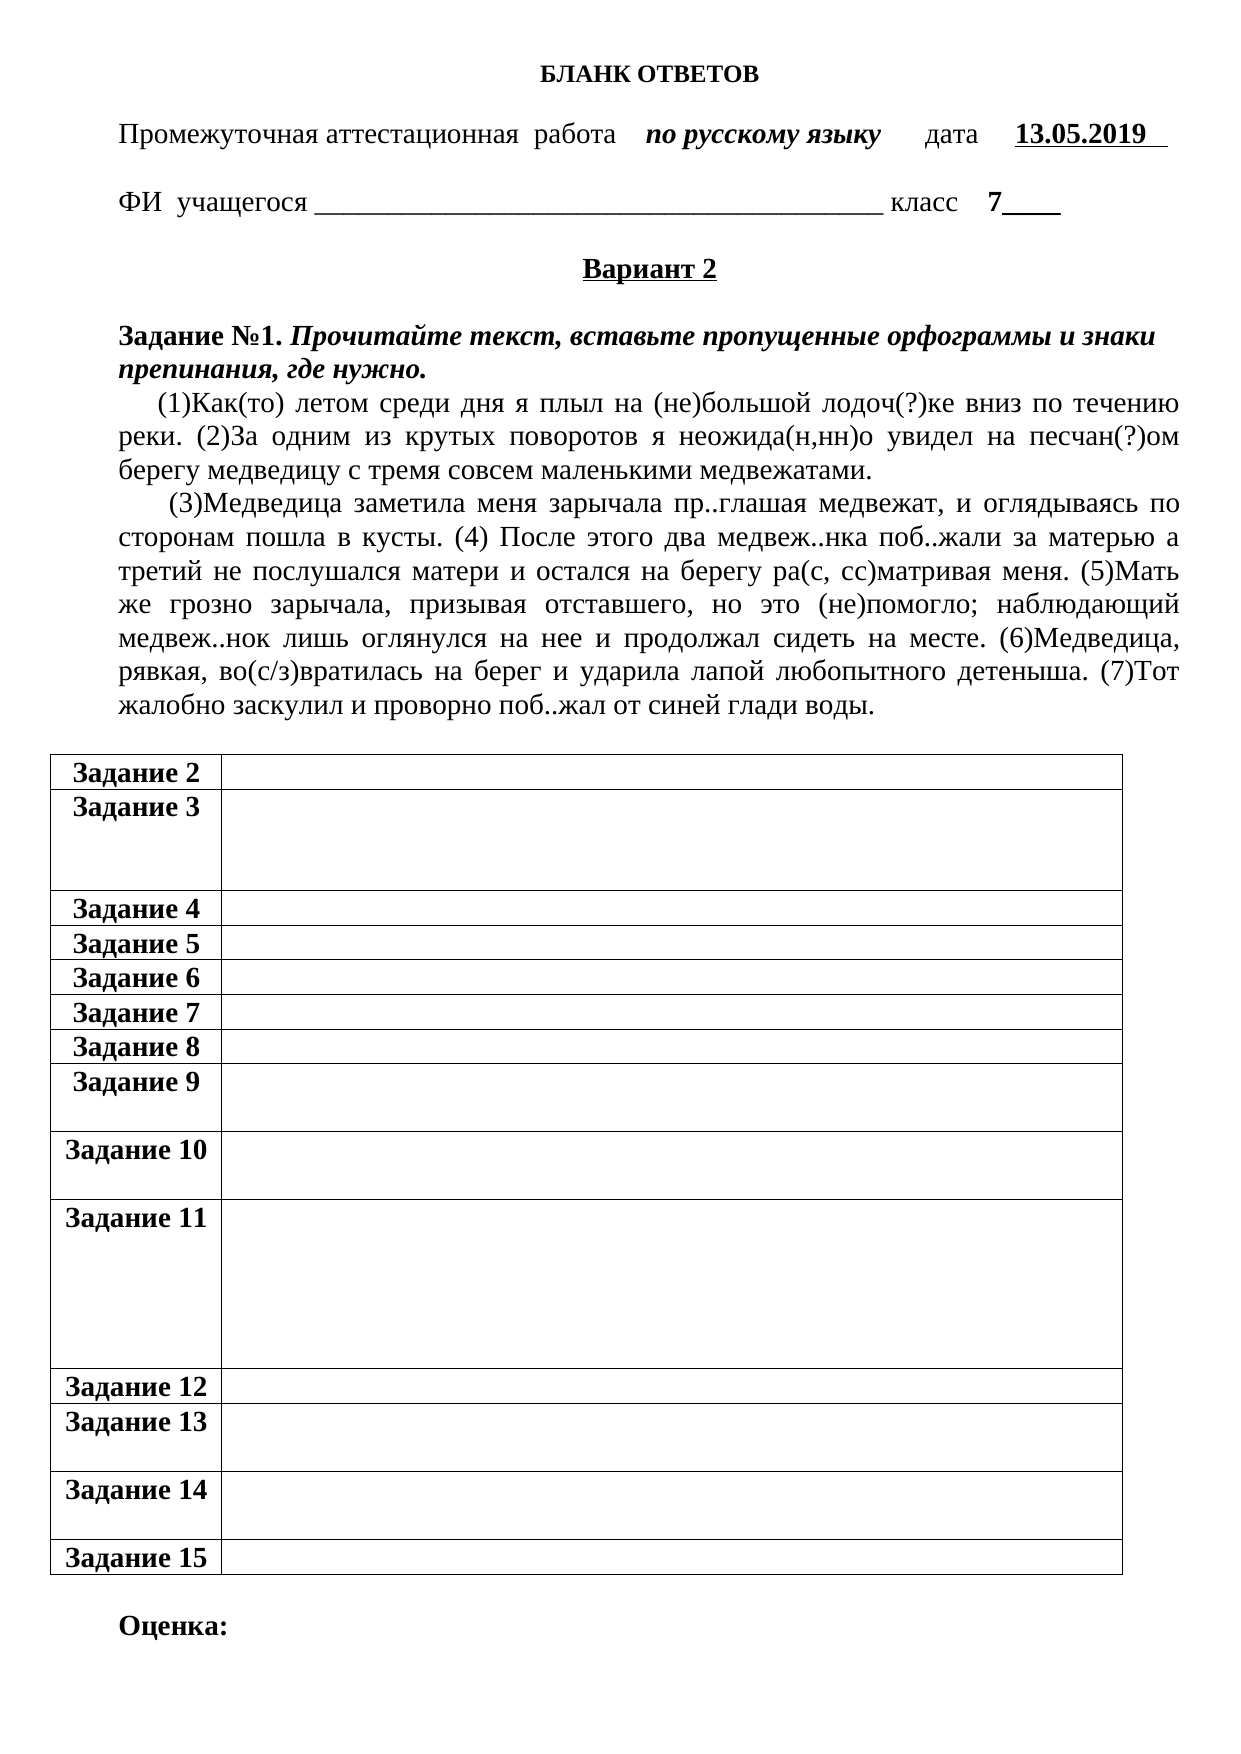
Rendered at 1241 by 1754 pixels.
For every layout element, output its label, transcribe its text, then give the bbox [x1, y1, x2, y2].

table_cell [222, 790, 1122, 890]
table_cell [222, 1540, 1122, 1573]
text Задание №1. Прочитайте текст, вставьте пропущенные орфограммы и знаки препинания, где нужно. [118, 318, 1181, 385]
table_cell [222, 1200, 1122, 1368]
table_cell [222, 891, 1122, 925]
table_cell [222, 1132, 1122, 1199]
table_cell Задание 7 [51, 995, 221, 1028]
table_cell Задание 9 [51, 1064, 221, 1131]
table_header Задание 2 [51, 755, 221, 788]
table_cell Задание 15 [51, 1540, 221, 1573]
table_cell [222, 1030, 1122, 1063]
text Промежуточная аттестационная работа по русскому языку дата 13.05.2019 [118, 117, 1181, 150]
text Оценка: [118, 1608, 1181, 1642]
table_cell [222, 926, 1122, 959]
text (1)Как(то) летом среди дня я плыл на (не)большой лодоч(?)ке вниз по течению реки. (2)За одним из крутых поворотов я неожида(н,нн)о увидел на песчан(?)ом берегу медведицу с тремя совсем маленькими медвежатами. [118, 385, 1181, 486]
table_cell Задание 14 [51, 1472, 221, 1539]
table_cell Задание 10 [51, 1132, 221, 1199]
table_cell [222, 995, 1122, 1028]
text БЛАНК ОТВЕТОВ [118, 59, 1181, 88]
text Вариант 2 [118, 251, 1181, 284]
table_header [222, 755, 1122, 788]
table_cell Задание 11 [51, 1200, 221, 1368]
text ФИ учащегося _______________________________________ класс 7____ [118, 184, 1181, 217]
table_cell Задание 8 [51, 1030, 221, 1063]
table_cell Задание 13 [51, 1404, 221, 1471]
table_cell Задание 5 [51, 926, 221, 959]
table_cell Задание 4 [51, 891, 221, 925]
table_cell [222, 960, 1122, 994]
table_cell Задание 6 [51, 960, 221, 994]
text (3)Медведица заметила меня зарычала пр..глашая медвежат, и оглядываясь по сторонам пошла в кусты. (4) После этого два медвеж..нка поб..жали за матерью а третий не послушался матери и остался на берегу ра(с, сс)матривая меня. (5)Мать же грозно зарычала, призывая отставшего, но это (не)помогло; наблюдающий медвеж..нок лишь оглянулся на нее и продолжал сидеть на месте. (6)Медведица, рявкая, во(с/з)вратилась на берег и ударила лапой любопытного детеныша. (7)Тот жалобно заскулил и проворно поб..жал от синей глади воды. [118, 486, 1181, 720]
table_cell [222, 1404, 1122, 1471]
table_cell Задание 3 [51, 790, 221, 890]
table_cell [222, 1064, 1122, 1131]
table_cell [222, 1472, 1122, 1539]
table_cell Задание 12 [51, 1369, 221, 1403]
table_cell [222, 1369, 1122, 1403]
